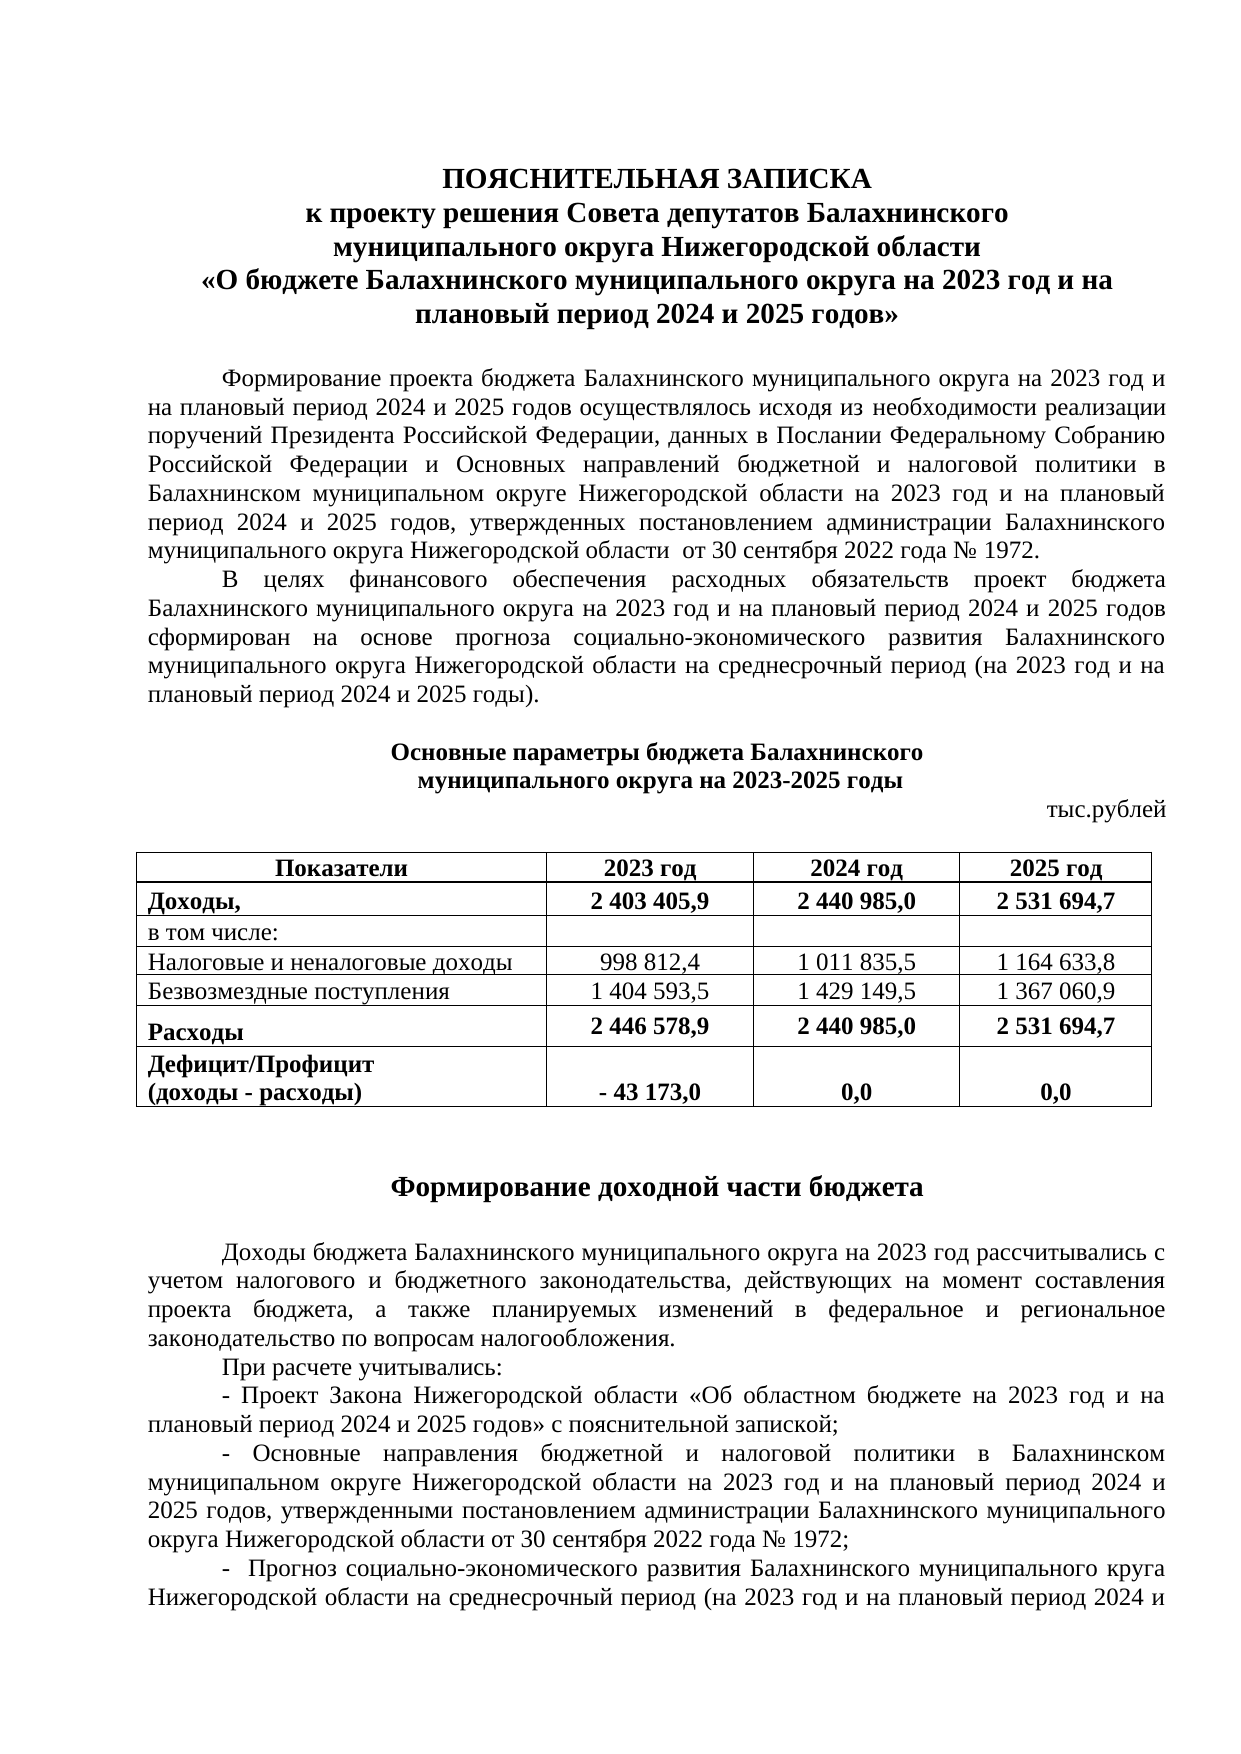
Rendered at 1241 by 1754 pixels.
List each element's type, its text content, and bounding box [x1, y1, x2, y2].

subtitle ПОЯСНИТЕЛЬНАЯ ЗАПИСКА [148, 162, 1166, 195]
table_cell Доходы, [137, 883, 546, 915]
table_cell - 43 173,0 [547, 1047, 753, 1106]
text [148, 1553, 1166, 1610]
text муниципального округа Нижегородской области [148, 229, 1166, 262]
table_header 2023 год [547, 853, 753, 881]
table_cell 1 011 835,5 [754, 947, 959, 974]
table_cell Налоговые и неналоговые доходы [137, 947, 546, 974]
table_cell 2 440 985,0 [754, 883, 959, 915]
table_cell Дефицит/Профицит (доходы - расходы) [137, 1047, 546, 1106]
text - Основные направления бюджетной и налоговой политики в Балахнинском муниципальном округе Нижегородской области на 2023 год и на плановый период 2024 и 2025 годов, утвержденными постановлением администрации Балахнинского муниципального округа Нижегородской области от 30 сентября 2022 года № 1972; [148, 1438, 1166, 1553]
text Формирование проекта бюджета Балахнинского муниципального округа на 2023 год и на плановый период 2024 и 2025 годов осуществлялось исходя из необходимости реализации поручений Президента Российской Федерации, данных в Послании Федеральному Собранию Российской Федерации и Основных направлений бюджетной и налоговой политики в Балахнинском муниципальном округе Нижегородской области на 2023 год и на плановый период 2024 и 2025 годов, утвержденных постановлением администрации Балахнинского муниципального округа Нижегородской области от 30 сентября 2022 года № 1972. [148, 363, 1166, 564]
table_cell 2 531 694,7 [960, 1006, 1151, 1046]
table_cell 0,0 [960, 1047, 1151, 1106]
table_cell 1 404 593,5 [547, 975, 753, 1004]
text «О бюджете Балахнинского муниципального округа на 2023 год и на плановый период 2024 и 2025 годов» [148, 262, 1166, 329]
table_header 2025 год [960, 853, 1151, 881]
text к проекту решения Совета депутатов Балахнинского [148, 195, 1166, 229]
table_cell 2 531 694,7 [960, 883, 1151, 915]
table_cell в том числе: [137, 916, 546, 946]
text Формирование доходной части бюджета [148, 1169, 1166, 1203]
table_cell [547, 916, 753, 946]
text Основные параметры бюджета Балахнинского [148, 737, 1166, 765]
text При расчете учитывались: [148, 1352, 1166, 1380]
table_cell 2 440 985,0 [754, 1006, 959, 1046]
table_header Показатели [137, 853, 546, 881]
table_cell 1 367 060,9 [960, 975, 1151, 1004]
table_cell 0,0 [754, 1047, 959, 1106]
table_cell [754, 916, 959, 946]
table_cell 2 403 405,9 [547, 883, 753, 915]
text В целях финансового обеспечения расходных обязательств проект бюджета Балахнинского муниципального округа на 2023 год и на плановый период 2024 и 2025 годов сформирован на основе прогноза социально-экономического развития Балахнинского муниципального округа Нижегородской области на среднесрочный период (на 2023 год и на плановый период 2024 и 2025 годы). [148, 564, 1166, 708]
text тыс.рублей [148, 794, 1166, 823]
table_cell Расходы [137, 1006, 546, 1046]
table_cell 2 446 578,9 [547, 1006, 753, 1046]
text Доходы бюджета Балахнинского муниципального округа на 2023 год рассчитывались с учетом налогового и бюджетного законодательства, действующих на момент составления проекта бюджета, а также планируемых изменений в федеральное и региональное законодательство по вопросам налогообложения. [148, 1237, 1166, 1352]
table_cell Безвозмездные поступления [137, 975, 546, 1004]
table_cell 1 429 149,5 [754, 975, 959, 1004]
text муниципального округа на 2023-2025 годы [148, 765, 1166, 794]
table_header 2024 год [754, 853, 959, 881]
text - Проект Закона Нижегородской области «Об областном бюджете на 2023 год и на плановый период 2024 и 2025 годов» с пояснительной запиской; [148, 1380, 1166, 1438]
table_cell 1 164 633,8 [960, 947, 1151, 974]
table_cell [960, 916, 1151, 946]
table_cell 998 812,4 [547, 947, 753, 974]
